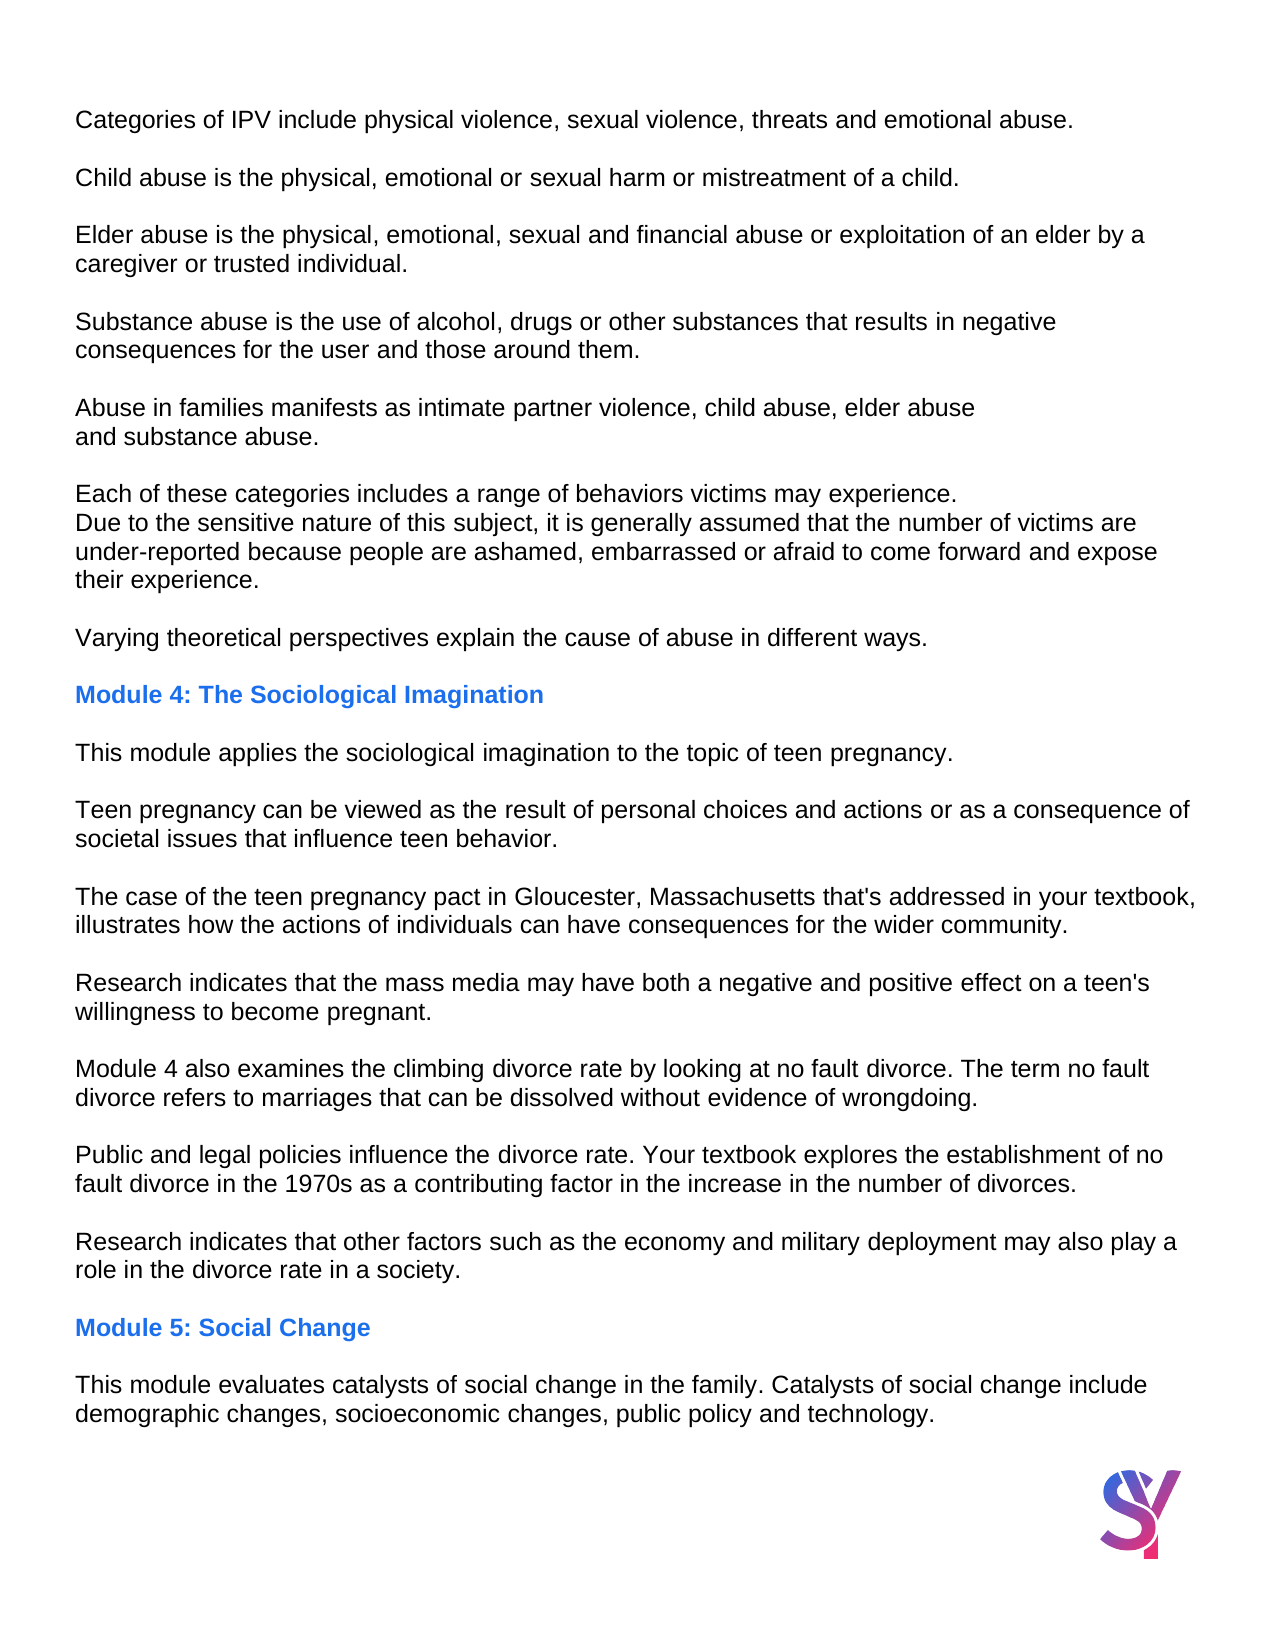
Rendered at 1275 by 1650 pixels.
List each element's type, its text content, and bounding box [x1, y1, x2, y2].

text Module 4: The Sociological Imagination [75, 681, 1200, 709]
text This module evaluates catalysts of social change in the family. Catalysts of social change include demographic changes, socioeconomic changes, public policy and technology. [75, 1371, 1200, 1428]
text Child abuse is the physical, emotional or sexual harm or mistreatment of a child. [75, 163, 1200, 192]
text Module 4 also examines the climbing divorce rate by looking at no fault divorce. The term no fault divorce refers to marriages that can be dissolved without evidence of wrongdoing. [75, 1054, 1200, 1112]
text Categories of IPV include physical violence, sexual violence, threats and emotional abuse. [75, 106, 1200, 134]
text Elder abuse is the physical, emotional, sexual and financial abuse or exploitation of an elder by a caregiver or trusted individual. [75, 221, 1200, 278]
text Research indicates that the mass media may have both a negative and positive effect on a teen's willingness to become pregnant. [75, 968, 1200, 1026]
text and substance abuse. [75, 422, 1200, 451]
text Public and legal policies influence the divorce rate. Your textbook explores the establishment of no fault divorce in the 1970s as a contributing factor in the increase in the number of divorces. [75, 1141, 1200, 1198]
text This module applies the sociological imagination to the topic of teen pregnancy. [75, 738, 1200, 767]
text Teen pregnancy can be viewed as the result of personal choices and actions or as a consequence of societal issues that influence teen behavior. [75, 796, 1200, 853]
text Abuse in families manifests as intimate partner violence, child abuse, elder abuse [75, 393, 1200, 422]
text Varying theoretical perspectives explain the cause of abuse in different ways. [75, 623, 1200, 652]
text Substance abuse is the use of alcohol, drugs or other substances that results in negative consequences for the user and those around them. [75, 307, 1200, 364]
text The case of the teen pregnancy pact in Gloucester, Massachusetts that's addressed in your textbook, illustrates how the actions of individuals can have consequences for the wider community. [75, 882, 1200, 939]
text Due to the sensitive nature of this subject, it is generally assumed that the number of victims are under-reported because people are ashamed, embarrassed or afraid to come forward and expose their experience. [75, 508, 1200, 594]
text Each of these categories includes a range of behaviors victims may experience. [75, 479, 1200, 508]
picture [1080, 1455, 1200, 1575]
text Research indicates that other factors such as the economy and military deployment may also play a role in the divorce rate in a society. [75, 1227, 1200, 1284]
text Module 5: Social Change [75, 1313, 1200, 1342]
